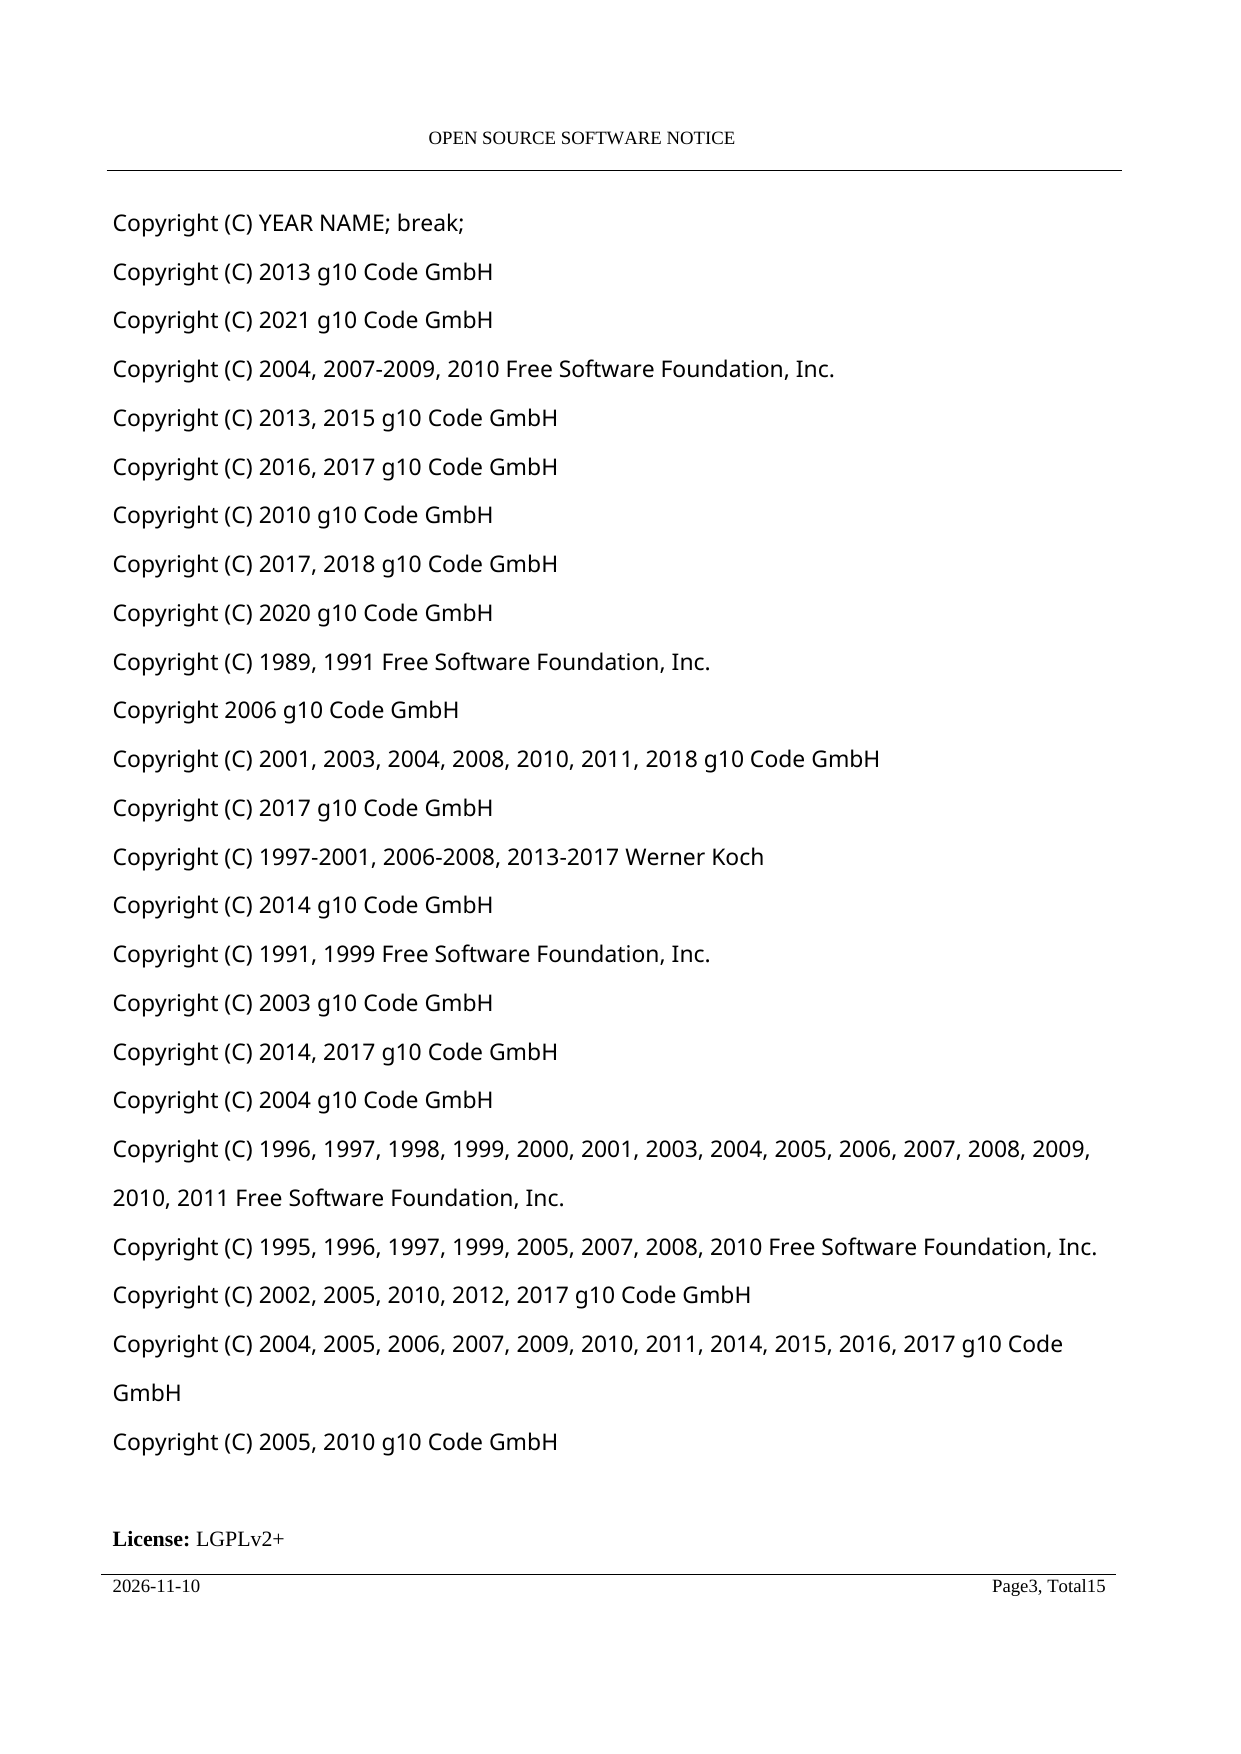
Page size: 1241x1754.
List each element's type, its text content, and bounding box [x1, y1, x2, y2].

text License: LGPLv2+ [112, 1523, 1128, 1555]
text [112, 206, 1128, 1506]
